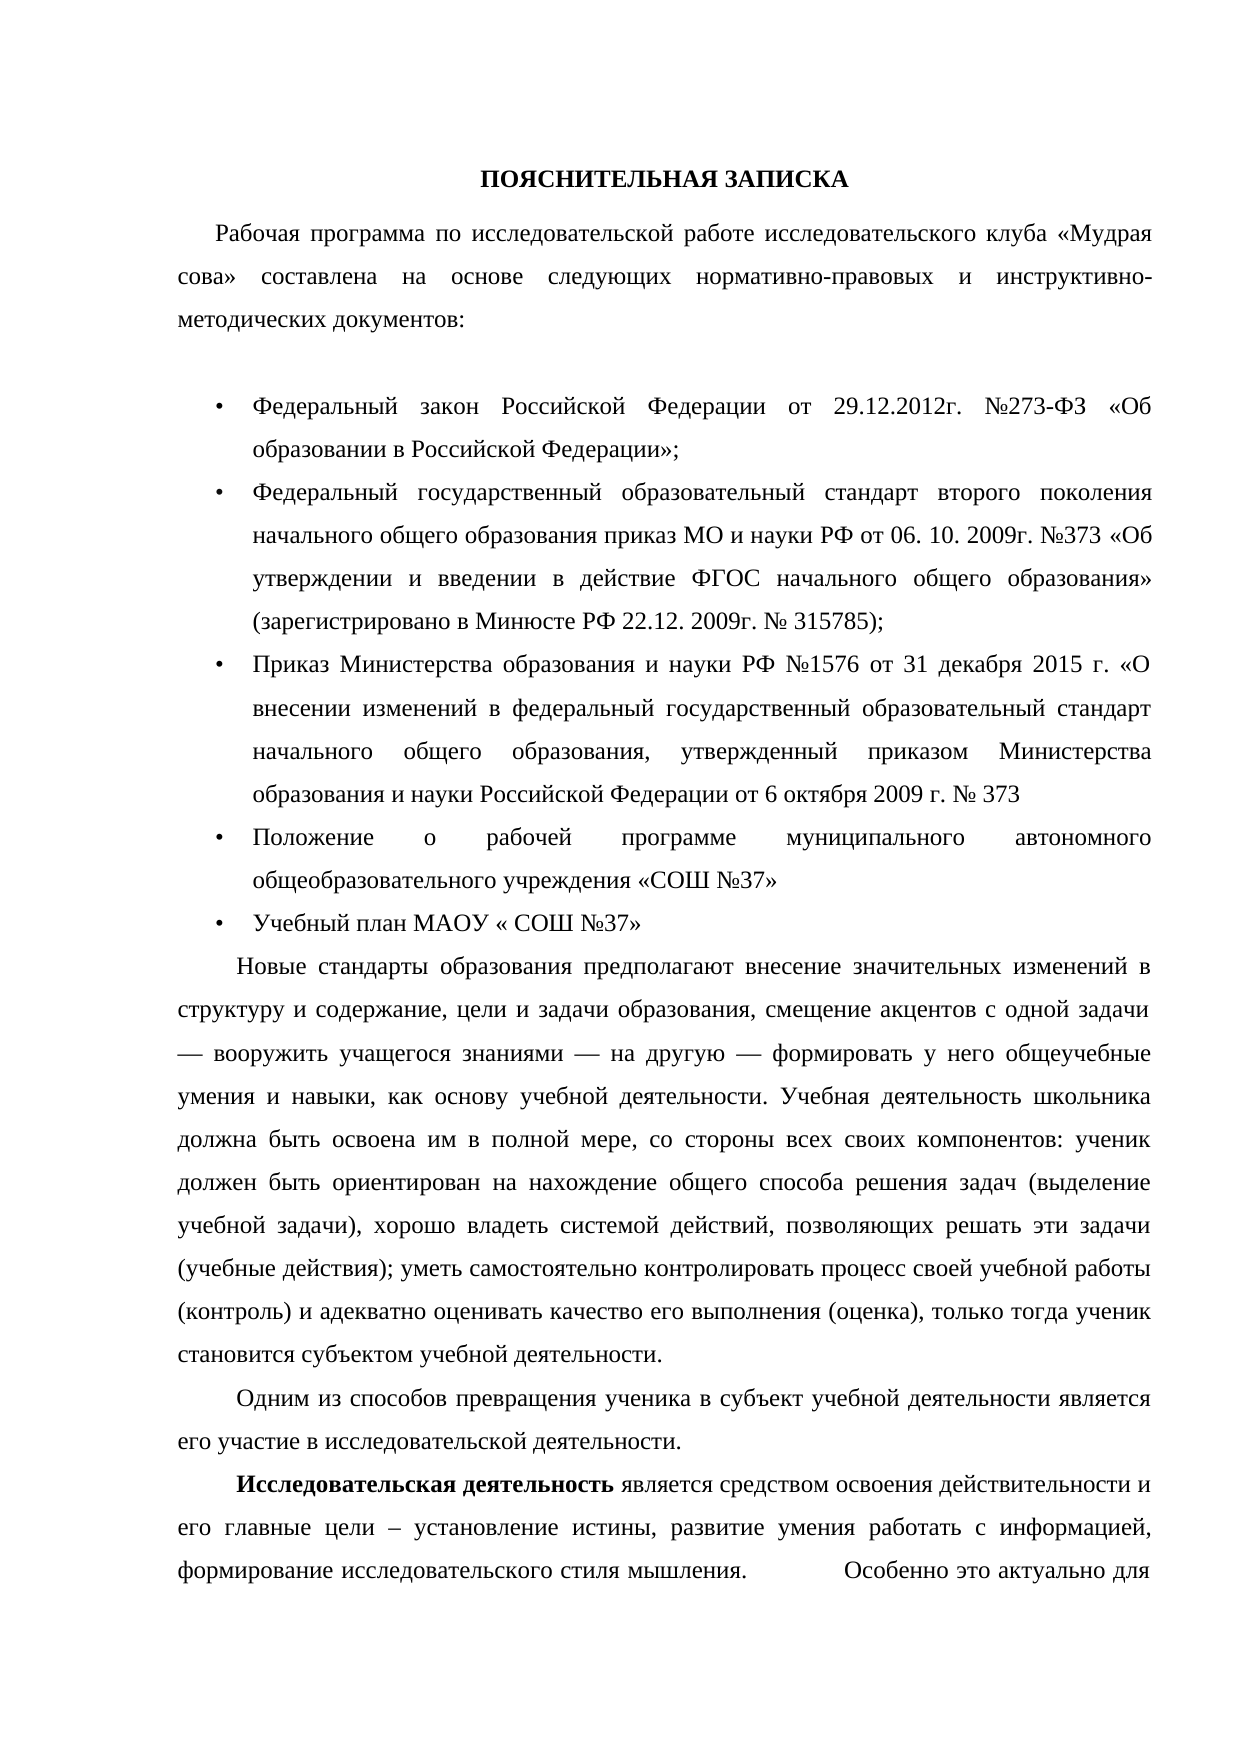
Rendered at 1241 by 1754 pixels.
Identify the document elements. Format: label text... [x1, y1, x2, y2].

list Приказ Министерства образования и науки РФ №1576 от 31 декабря 2015 г. «О внесении изменений в федеральный государственный образовательный стандарт начального общего образования, утвержденный приказом Министерства образования и науки Российской Федерации от 6 октября 2009 г. № 373 [215, 649, 1152, 808]
text Одним из способов превращения ученика в субъект учебной деятельности является его участие в исследовательской деятельности. [177, 1383, 1151, 1454]
list Положение о рабочей программе муниципального автономного общеобразовательного учреждения «СОШ №37» [215, 822, 1151, 894]
text Рабочая программа по исследовательской работе исследовательского клуба «Мудрая сова» составлена на основе следующих нормативно-правовых и инструктивно- методических документов: [177, 218, 1152, 333]
list Федеральный государственный образовательный стандарт второго поколения начального общего образования приказ МО и науки РФ от 06. 10. 2009г. №373 «Об утверждении и введении в действие ФГОС начального общего образования» (зарегистрировано в Минюсте РФ 22.12. 2009г. № 315785); [215, 477, 1152, 635]
subtitle ПОЯСНИТЕЛЬНАЯ ЗАПИСКА [480, 164, 1176, 193]
list Федеральный закон Российской Федерации от 29.12.2012г. №273-ФЗ «Об образовании в Российской Федерации»; [215, 391, 1152, 463]
text Новые стандарты образования предполагают внесение значительных изменений в структуру и содержание, цели и задачи образования, смещение акцентов с одной задачи [177, 951, 1151, 1023]
list Учебный план МАОУ « СОШ №37» [215, 908, 1176, 937]
text Исследовательская деятельность является средством освоения действительности и его главные цели – установление истины, развитие умения работать с информацией, формирование исследовательского стиля мышления. Особенно это актуально для [177, 1469, 1152, 1584]
text — вооружить учащегося знаниями — на другую — формировать у него общеучебные умения и навыки, как основу учебной деятельности. Учебная деятельность школьника должна быть освоена им в полной мере, со стороны всех своих компонентов: ученик должен быть ориентирован на нахождение общего способа решения задач (выделение учебной задачи), хорошо владеть системой действий, позволяющих решать эти задачи (учебные действия); уметь самостоятельно контролировать процесс своей учебной работы (контроль) и адекватно оценивать качество его выполнения (оценка), только тогда ученик становится субъектом учебной деятельности. [177, 1038, 1152, 1368]
